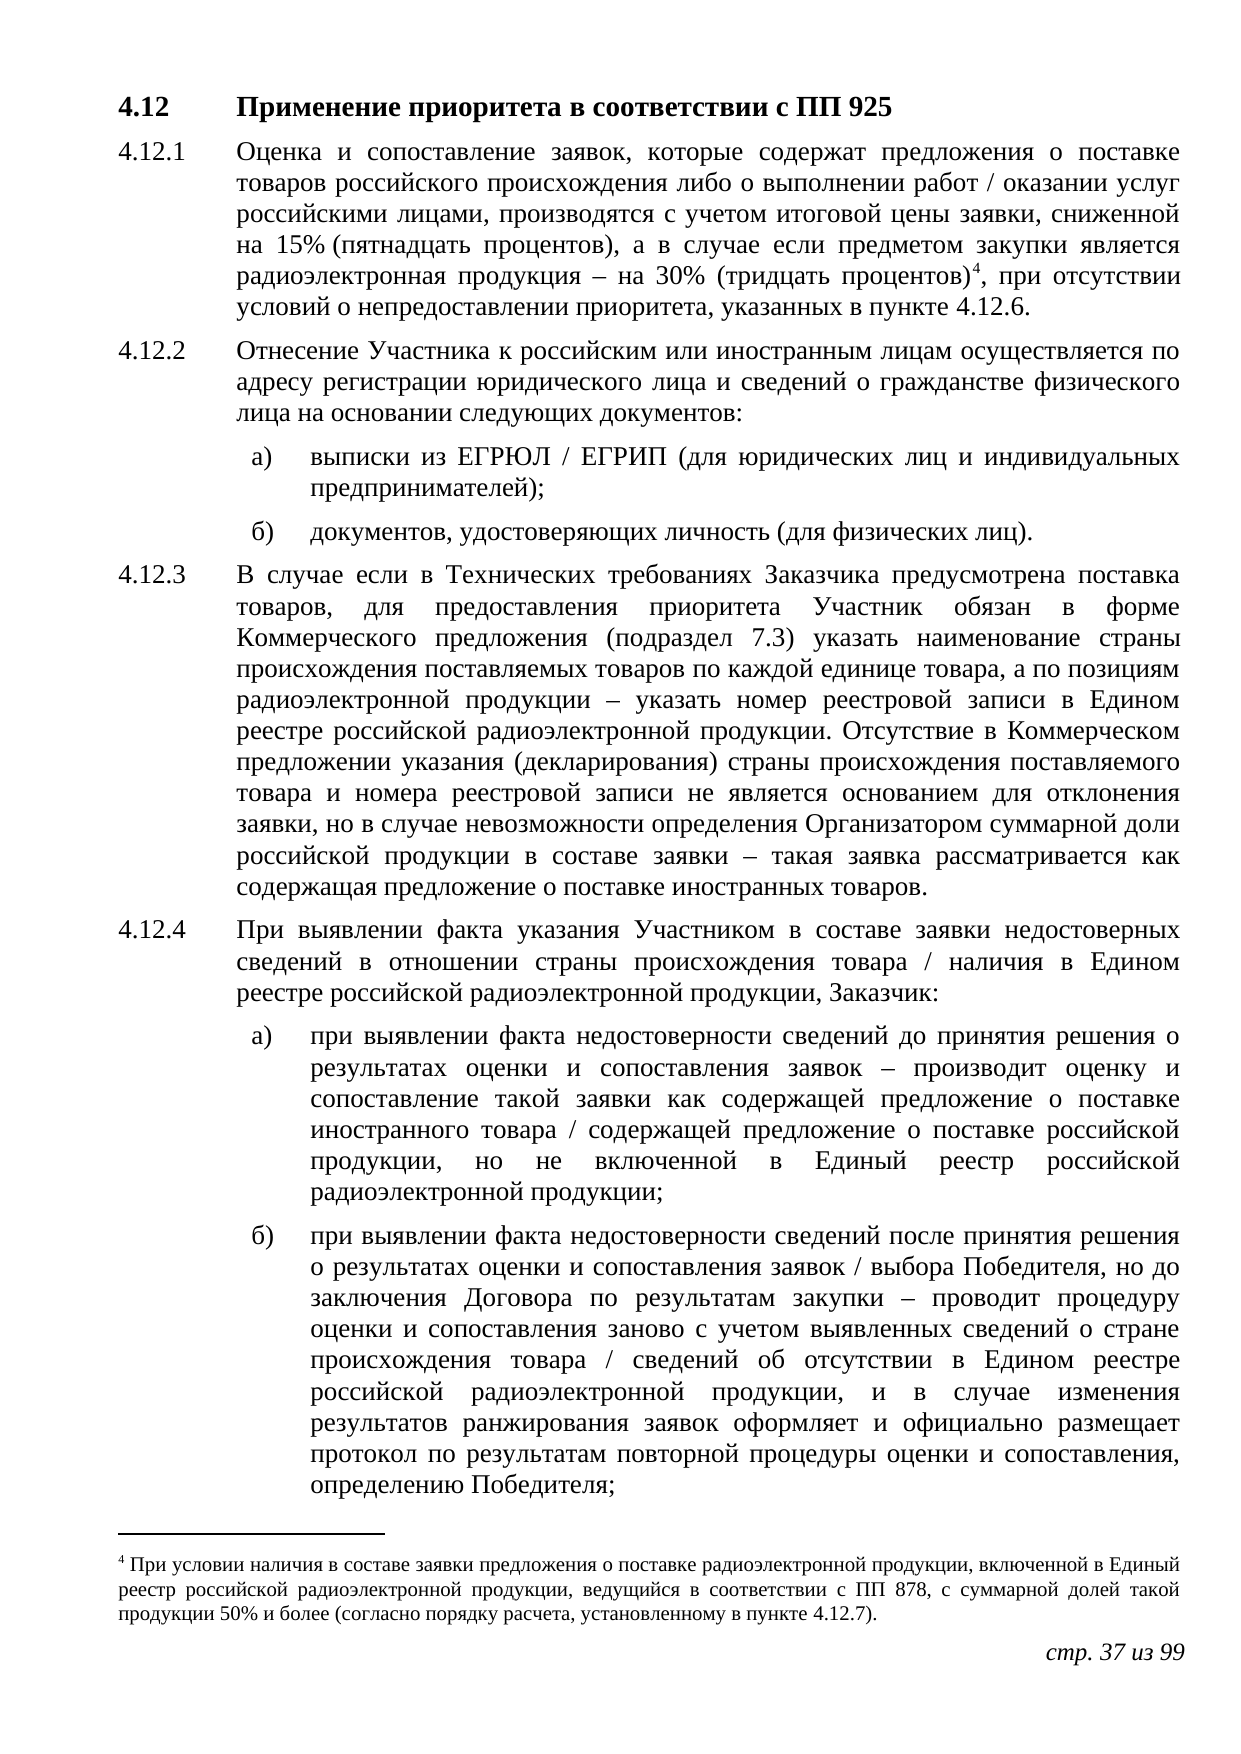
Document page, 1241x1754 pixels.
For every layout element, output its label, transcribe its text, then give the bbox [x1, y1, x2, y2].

text Отнесение Участника к российским или иностранным лицам осуществляется по адресу регистрации юридического лица и сведений о гражданстве физического лица на основании следующих документов: [118, 334, 1181, 427]
text выписки из ЕГРЮЛ / ЕГРИП (для юридических лиц и индивидуальных предпринимателей); [251, 440, 1181, 502]
text При выявлении факта указания Участником в составе заявки недостоверных сведений в отношении страны происхождения товара / наличия в Едином реестре российской радиоэлектронной продукции, Заказчик: [118, 913, 1181, 1007]
text при выявлении факта недостоверности сведений после принятия решения о результатах оценки и сопоставления заявок / выбора Победителя, но до заключения Договора по результатам закупки – проводит процедуру оценки и сопоставления заново с учетом выявленных сведений о стране происхождения товара / сведений об отсутствии в Едином реестре российской радиоэлектронной продукции, и в случае изменения результатов ранжирования заявок оформляет и официально размещает протокол по результатам повторной процедуры оценки и сопоставления, определению Победителя; [251, 1219, 1181, 1499]
text Оценка и сопоставление заявок, которые содержат предложения о поставке товаров российского происхождения либо о выполнении работ / оказании услуг российскими лицами, производятся с учетом итоговой цены заявки, сниженной на 15% (пятнадцать процентов), а в случае если предметом закупки является радиоэлектронная продукция – на 30% (тридцать процентов), при отсутствии условий о непредоставлении приоритета, указанных в пункте 4.12.6. [118, 135, 1181, 322]
text В случае если в Технических требованиях Заказчика предусмотрена поставка товаров, для предоставления приоритета Участник обязан в форме Коммерческого предложения (подраздел 7.3) указать наименование страны происхождения поставляемых товаров по каждой единице товара, а по позициям радиоэлектронной продукции – указать номер реестровой записи в Едином реестре российской радиоэлектронной продукции. Отсутствие в Коммерческом предложении указания (декларирования) страны происхождения поставляемого товара и номера реестровой записи не является основанием для отклонения заявки, но в случае невозможности определения Организатором суммарной доли российской продукции в составе заявки – такая заявка рассматривается как содержащая предложение о поставке иностранных товаров. [118, 558, 1181, 901]
text при выявлении факта недостоверности сведений до принятия решения о результатах оценки и сопоставления заявок – производит оценку и сопоставление такой заявки как содержащей предложение о поставке иностранного товара / содержащей предложение о поставке российской продукции, но не включенной в Единый реестр российской радиоэлектронной продукции; [251, 1019, 1181, 1206]
subtitle Применение приоритета в соответствии с ПП 925 [118, 89, 1181, 122]
text документов, удостоверяющих личность (для физических лиц). [251, 515, 1181, 546]
